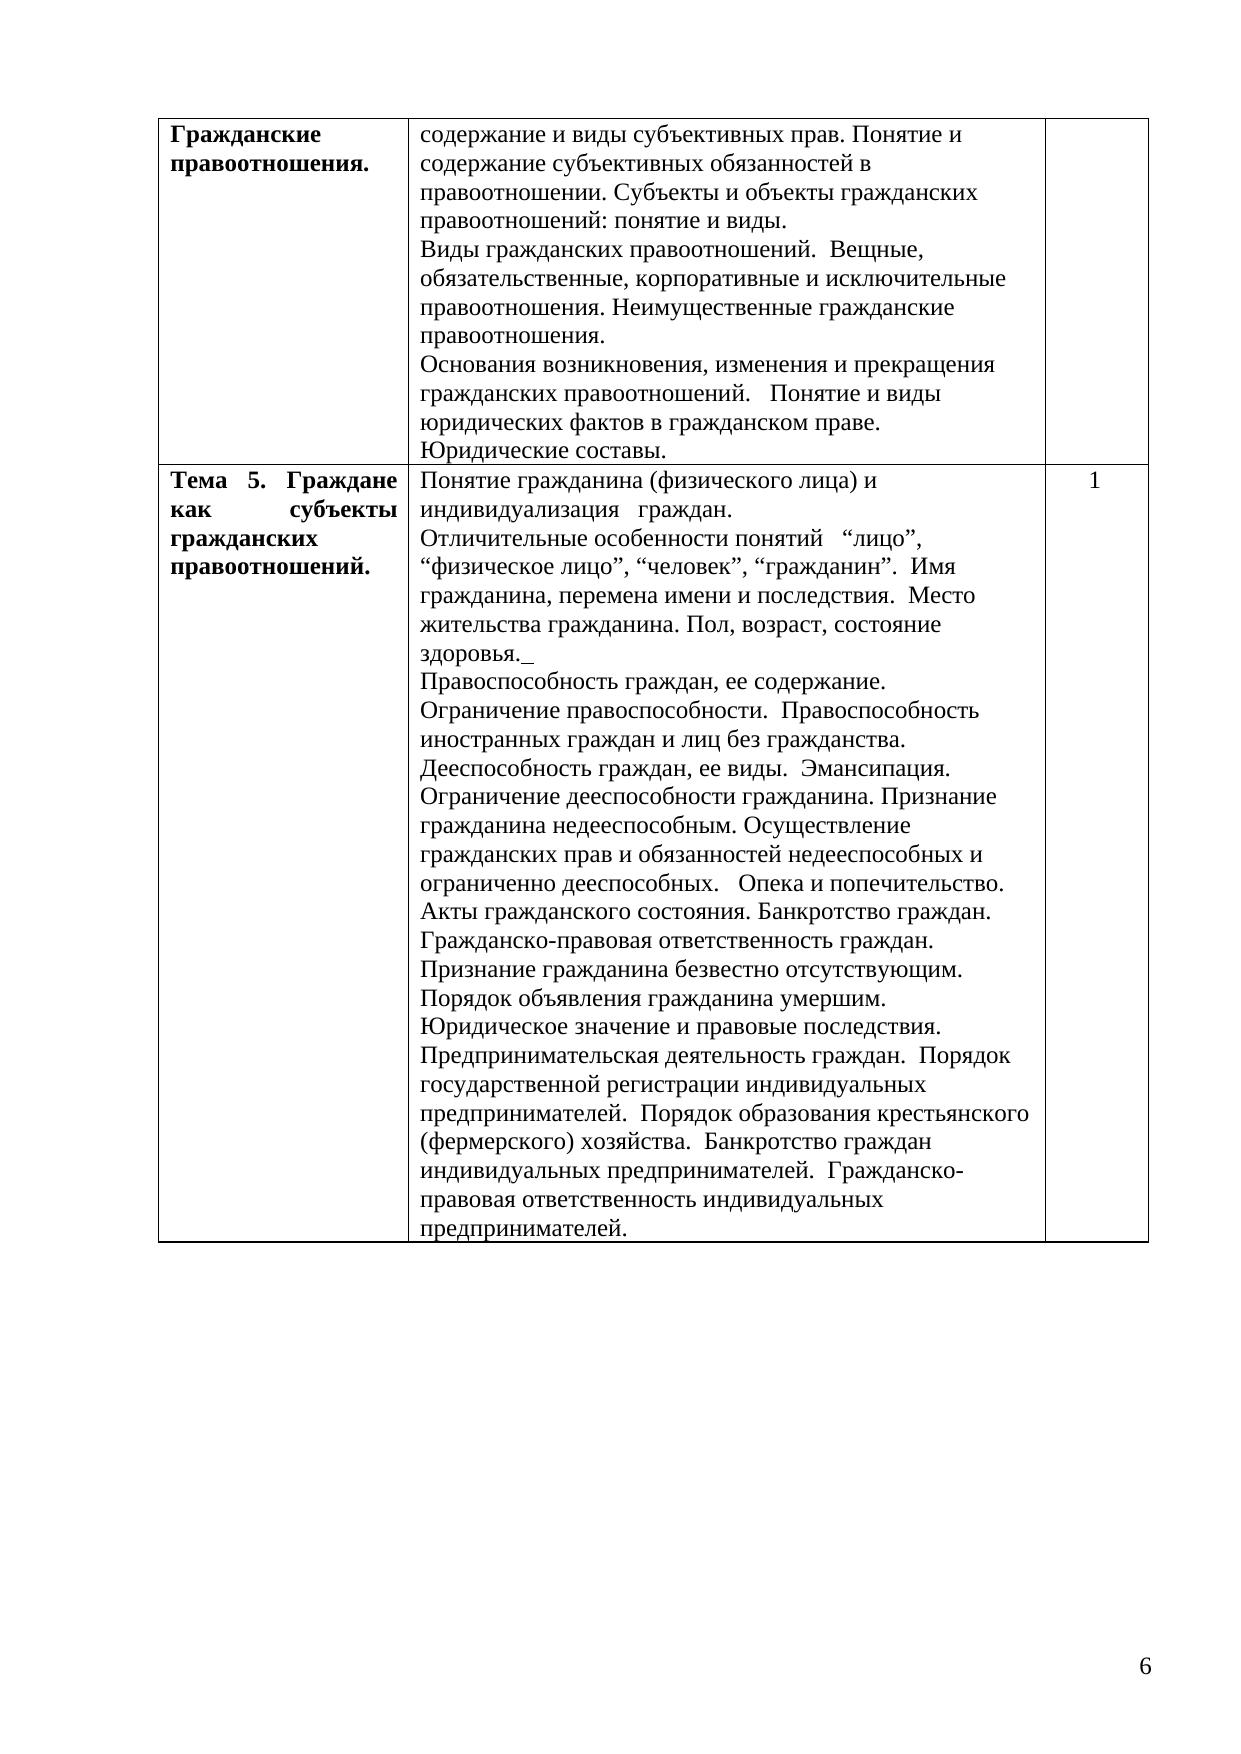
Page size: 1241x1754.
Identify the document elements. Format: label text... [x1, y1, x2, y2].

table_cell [159, 119, 408, 464]
table_cell 1 [1046, 465, 1148, 1241]
table_cell Тема 5. Граждане как субъекты гражданских правоотношений. [159, 465, 408, 1241]
table_cell 1 [1046, 119, 1148, 464]
table_cell Понятие гражданина (физического лица) и индивидуализация граждан. Отличительные особенности понятий “лицо”, “физическое лицо”, “человек”, “гражданин”. Имя гражданина, перемена имени и последствия. Место жительства гражданина. Пол, возраст, состояние здоровья. Правоспособность граждан, ее содержание. Ограничение правоспособности. Правоспособность иностранных граждан и лиц без гражданства. Дееспособность граждан, ее виды. Эмансипация. Ограничение дееспособности гражданина. Признание гражданина недееспособным. Осуществление гражданских прав и обязанностей недееспособных и ограниченно дееспособных. Опека и попечительство. Акты гражданского состояния. Банкротство граждан. Гражданско-правовая ответственность граждан. Признание гражданина безвестно отсутствующим. Порядок объявления гражданина умершим. Юридическое значение и правовые последствия. Предпринимательская деятельность граждан. Порядок государственной регистрации индивидуальных предпринимателей. Порядок образования крестьянского (фермерского) хозяйства. Банкротство граждан индивидуальных предпринимателей. Гражданско-правовая ответственность индивидуальных предпринимателей. [409, 465, 1045, 1241]
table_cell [409, 119, 1045, 464]
